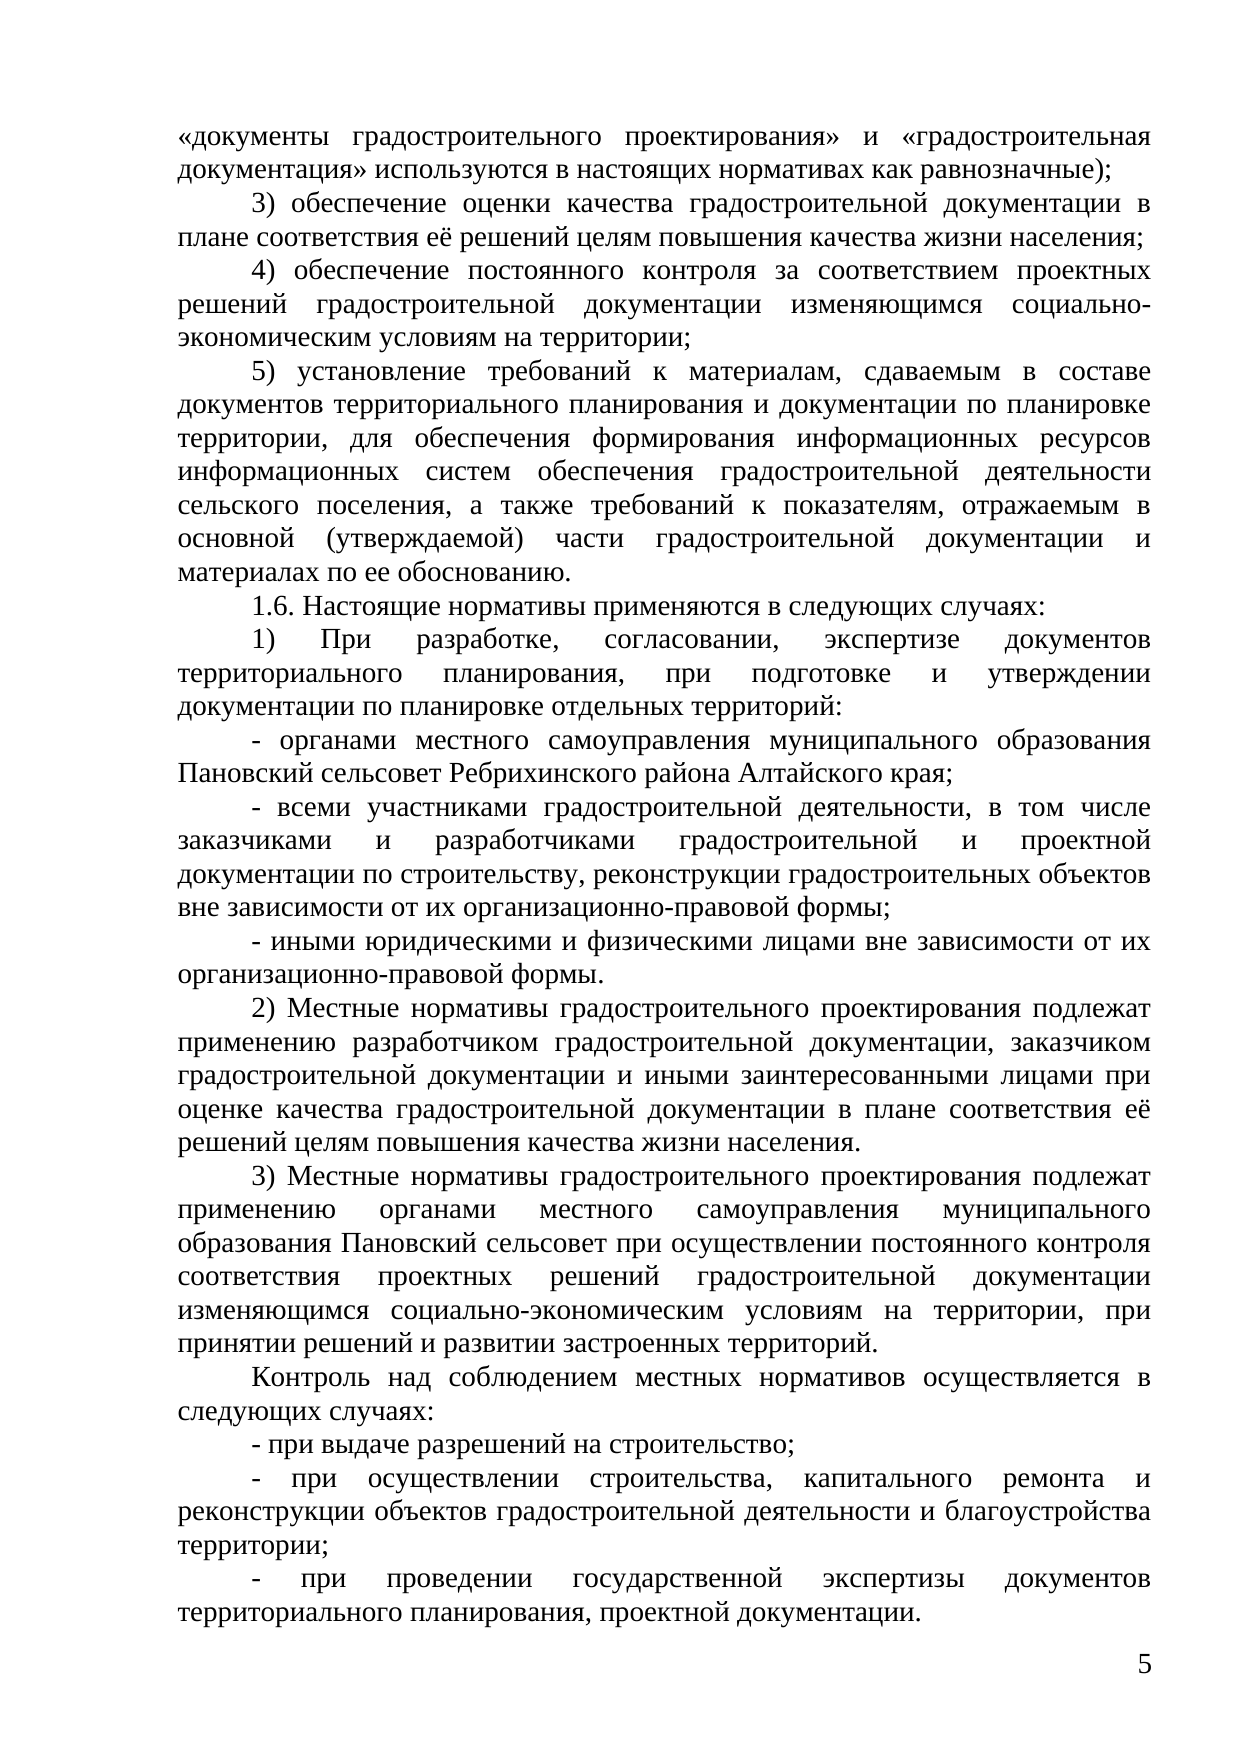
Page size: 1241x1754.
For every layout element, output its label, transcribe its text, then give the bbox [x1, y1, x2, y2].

text 5) установление требований к материалам, сдаваемым в составе документов территориального планирования и документации по планировке территории, для обеспечения формирования информационных ресурсов информационных систем обеспечения градостроительной деятельности сельского поселения, а также требований к показателям, отражаемым в основной (утверждаемой) части градостроительной документации и материалах по ее обоснованию. [177, 353, 1152, 588]
text - иными юридическими и физическими лицами вне зависимости от их организационно-правовой формы. [177, 923, 1152, 990]
text 1) При разработке, согласовании, экспертизе документов территориального планирования, при подготовке и утверждении документации по планировке отдельных территорий: [177, 621, 1152, 722]
text - органами местного самоуправления муниципального образования Пановский сельсовет Ребрихинского района Алтайского края; [177, 722, 1152, 789]
text - при выдаче разрешений на строительство; [177, 1426, 1152, 1460]
text Контроль над соблюдением местных нормативов осуществляется в следующих случаях: [177, 1359, 1152, 1426]
text 3) Местные нормативы градостроительного проектирования подлежат применению органами местного самоуправления муниципального образования Пановский сельсовет при осуществлении постоянного контроля соответствия проектных решений градостроительной документации изменяющимся социально-экономическим условиям на территории, при принятии решений и развитии застроенных территорий. [177, 1158, 1152, 1359]
text 4) обеспечение постоянного контроля за соответствием проектных решений градостроительной документации изменяющимся социально-экономическим условиям на территории; [177, 252, 1152, 353]
text - при осуществлении строительства, капитального ремонта и реконструкции объектов градостроительной деятельности и благоустройства территории; [177, 1460, 1152, 1560]
text 1.6. Настоящие нормативы применяются в следующих случаях: [177, 588, 1152, 621]
text 3) обеспечение оценки качества градостроительной документации в плане соответствия её решений целям повышения качества жизни населения; [177, 185, 1152, 252]
text - при проведении государственной экспертизы документов территориального планирования, проектной документации. [177, 1560, 1152, 1627]
text 2) Местные нормативы градостроительного проектирования подлежат применению разработчиком градостроительной документации, заказчиком градостроительной документации и иными заинтересованными лицами при оценке качества градостроительной документации в плане соответствия её решений целям повышения качества жизни населения. [177, 990, 1152, 1158]
text - всеми участниками градостроительной деятельности, в том числе заказчиками и разработчиками градостроительной и проектной документации по строительству, реконструкции градостроительных объектов вне зависимости от их организационно-правовой формы; [177, 789, 1152, 923]
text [177, 118, 1152, 185]
